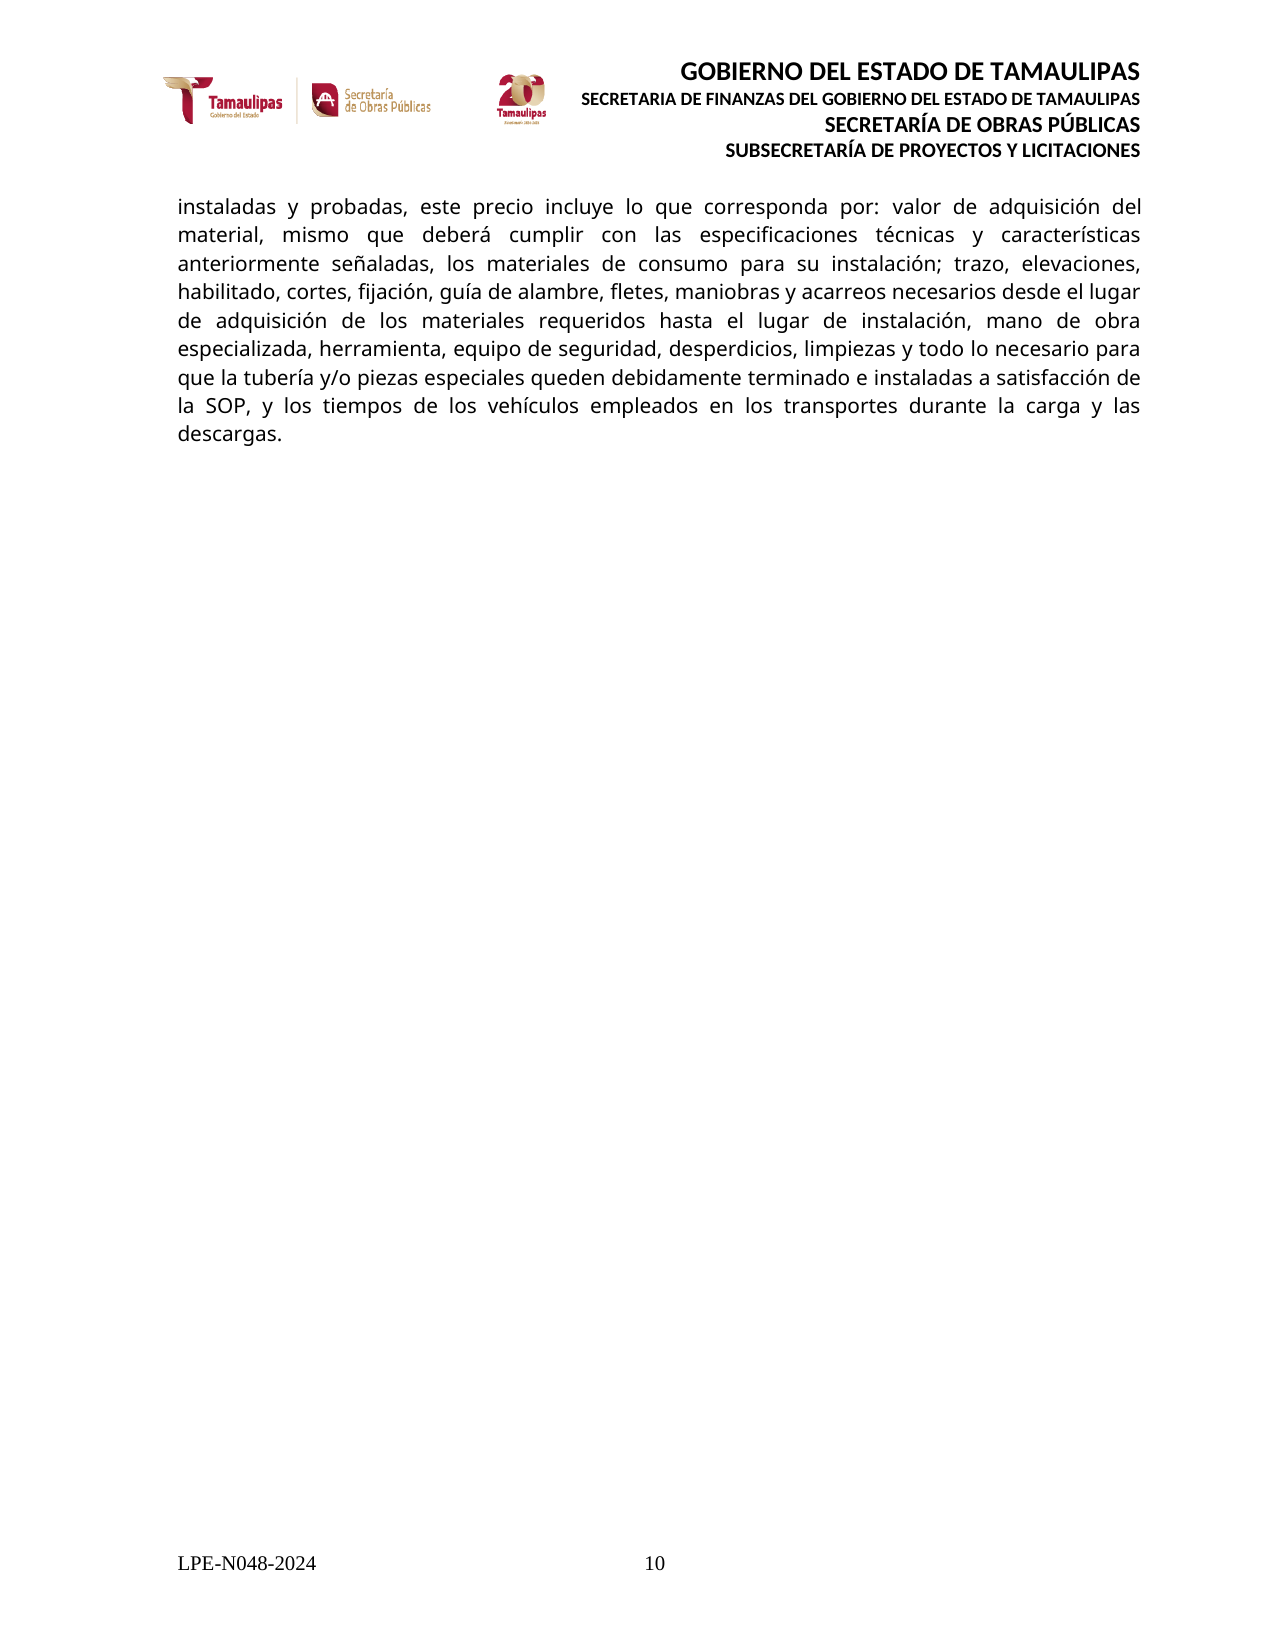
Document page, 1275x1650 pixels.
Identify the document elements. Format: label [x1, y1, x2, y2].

text [177, 192, 1142, 448]
picture [151, 67, 564, 131]
